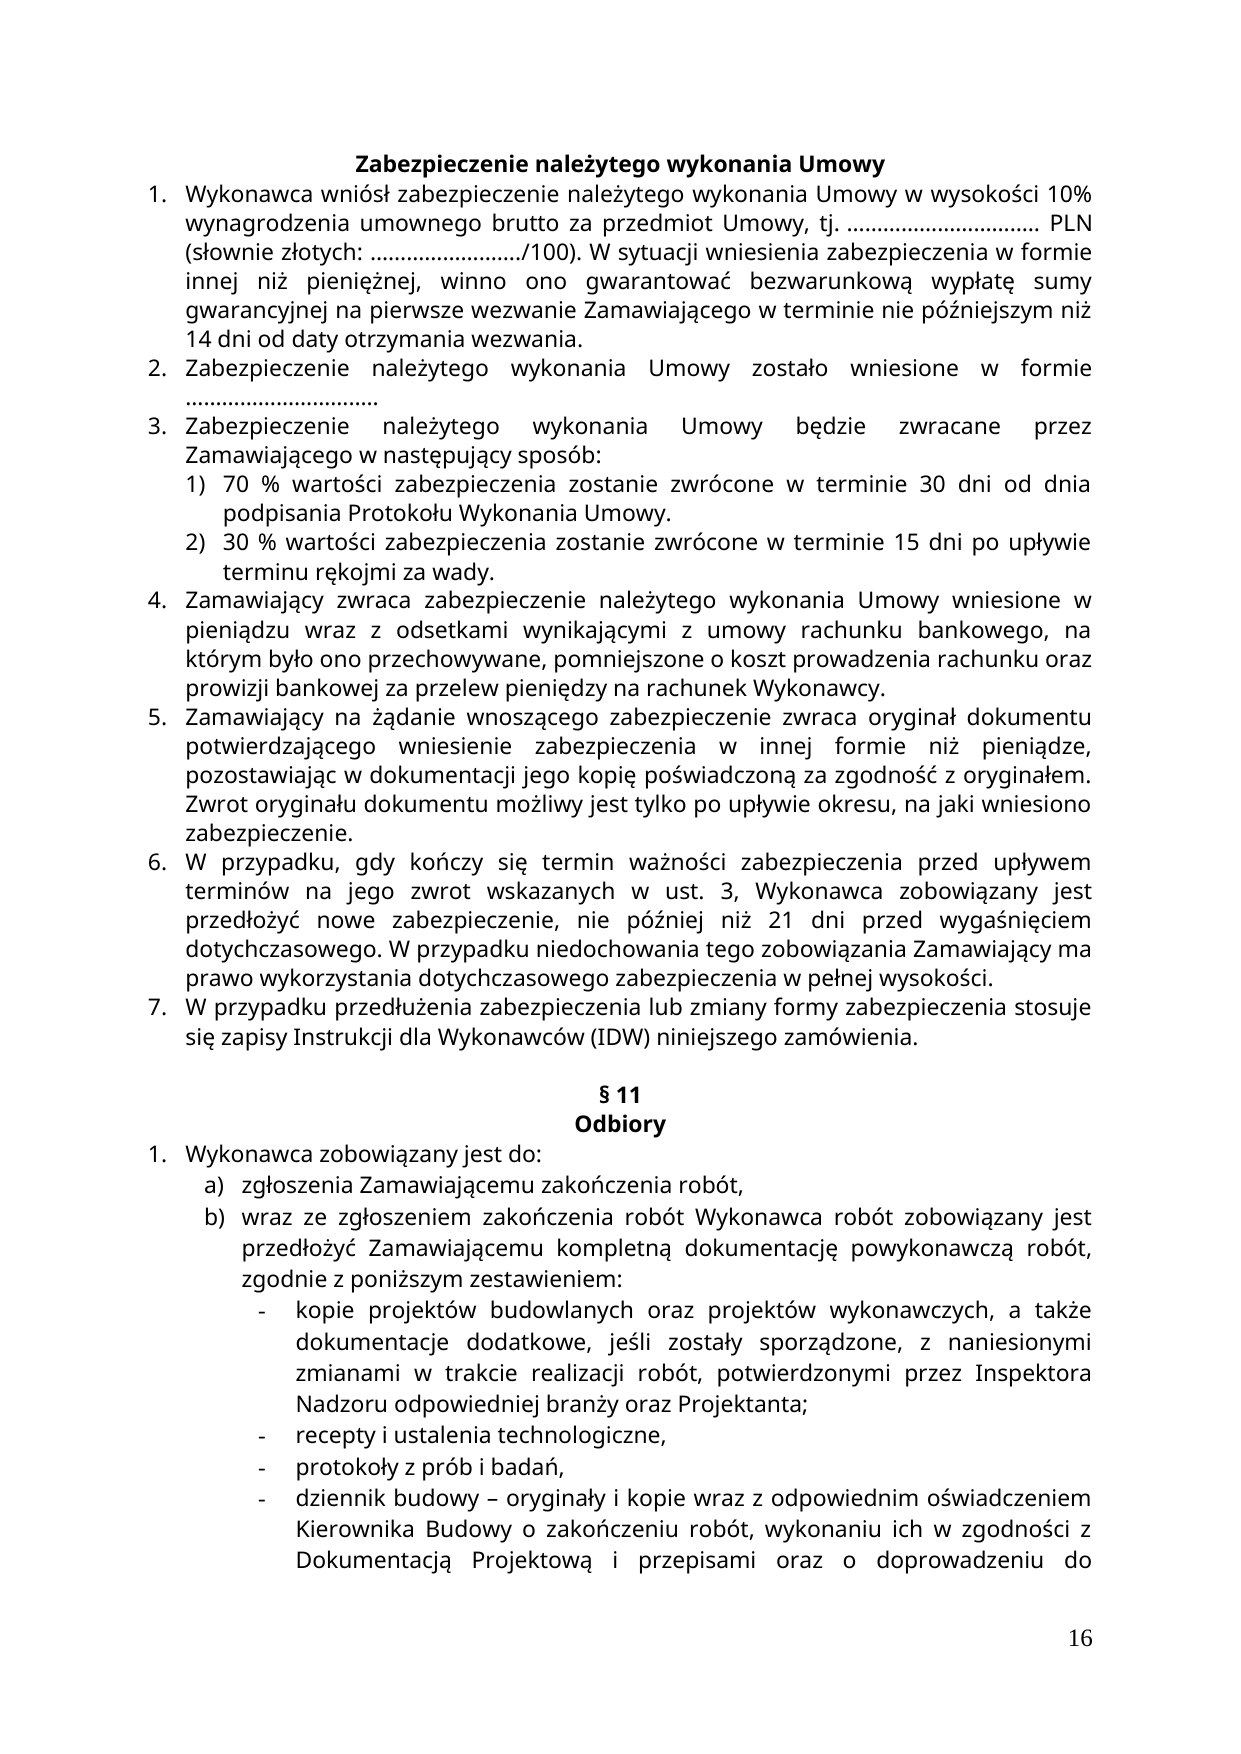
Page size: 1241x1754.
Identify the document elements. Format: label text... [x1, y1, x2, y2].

list zgłoszenia Zamawiającemu zakończenia robót, [204, 1169, 1093, 1200]
list 30 % wartości zabezpieczenia zostanie zwrócone w terminie 15 dni po upływie terminu rękojmi za wady. [185, 528, 1093, 586]
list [258, 1482, 1093, 1575]
list Zamawiający zwraca zabezpieczenie należytego wykonania Umowy wniesione w pieniądzu wraz z odsetkami wynikającymi z umowy rachunku bankowego, na którym było ono przechowywane, pomniejszone o koszt prowadzenia rachunku oraz prowizji bankowej za przelew pieniędzy na rachunek Wykonawcy. [148, 586, 1093, 702]
list protokoły z prób i badań, [258, 1450, 1093, 1482]
list 70 % wartości zabezpieczenia zostanie zwrócone w terminie 30 dni od dnia podpisania Protokołu Wykonania Umowy. [185, 469, 1093, 528]
list Zabezpieczenie należytego wykonania Umowy będzie zwracane przez Zamawiającego w następujący sposób: [148, 411, 1093, 469]
list W przypadku przedłużenia zabezpieczenia lub zmiany formy zabezpieczenia stosuje się zapisy Instrukcji dla Wykonawców (IDW) niniejszego zamówienia. [148, 993, 1093, 1051]
list kopie projektów budowlanych oraz projektów wykonawczych, a także dokumentacje dodatkowe, jeśli zostały sporządzone, z naniesionymi zmianami w trakcie realizacji robót, potwierdzonymi przez Inspektora Nadzoru odpowiedniej branży oraz Projektanta; [258, 1294, 1093, 1419]
list recepty i ustalenia technologiczne, [258, 1419, 1093, 1450]
text § 11 [148, 1080, 1093, 1109]
list Wykonawca zobowiązany jest do: [148, 1138, 1093, 1169]
list Wykonawca wniósł zabezpieczenie należytego wykonania Umowy w wysokości 10% wynagrodzenia umownego brutto za przedmiot Umowy, tj. ………………………….. PLN (słownie złotych: ……………………./100). W sytuacji wniesienia zabezpieczenia w formie innej niż pieniężnej, winno ono gwarantować bezwarunkową wypłatę sumy gwarancyjnej na pierwsze wezwanie Zamawiającego w terminie nie późniejszym niż 14 dni od daty otrzymania wezwania. [148, 179, 1093, 353]
text Zabezpieczenie należytego wykonania Umowy [148, 148, 1093, 179]
list Zabezpieczenie należytego wykonania Umowy zostało wniesione w formie ………………………….. [148, 353, 1093, 411]
list Zamawiający na żądanie wnoszącego zabezpieczenie zwraca oryginał dokumentu potwierdzającego wniesienie zabezpieczenia w innej formie niż pieniądze, pozostawiając w dokumentacji jego kopię poświadczoną za zgodność z oryginałem. Zwrot oryginału dokumentu możliwy jest tylko po upływie okresu, na jaki wniesiono zabezpieczenie. [148, 702, 1093, 847]
list wraz ze zgłoszeniem zakończenia robót Wykonawca robót zobowiązany jest przedłożyć Zamawiającemu kompletną dokumentację powykonawczą robót, zgodnie z poniższym zestawieniem: [204, 1200, 1093, 1294]
text Odbiory [148, 1109, 1093, 1138]
list W przypadku, gdy kończy się termin ważności zabezpieczenia przed upływem terminów na jego zwrot wskazanych w ust. 3, Wykonawca zobowiązany jest przedłożyć nowe zabezpieczenie, nie później niż 21 dni przed wygaśnięciem dotychczasowego. W przypadku niedochowania tego zobowiązania Zamawiający ma prawo wykorzystania dotychczasowego zabezpieczenia w pełnej wysokości. [148, 847, 1093, 993]
